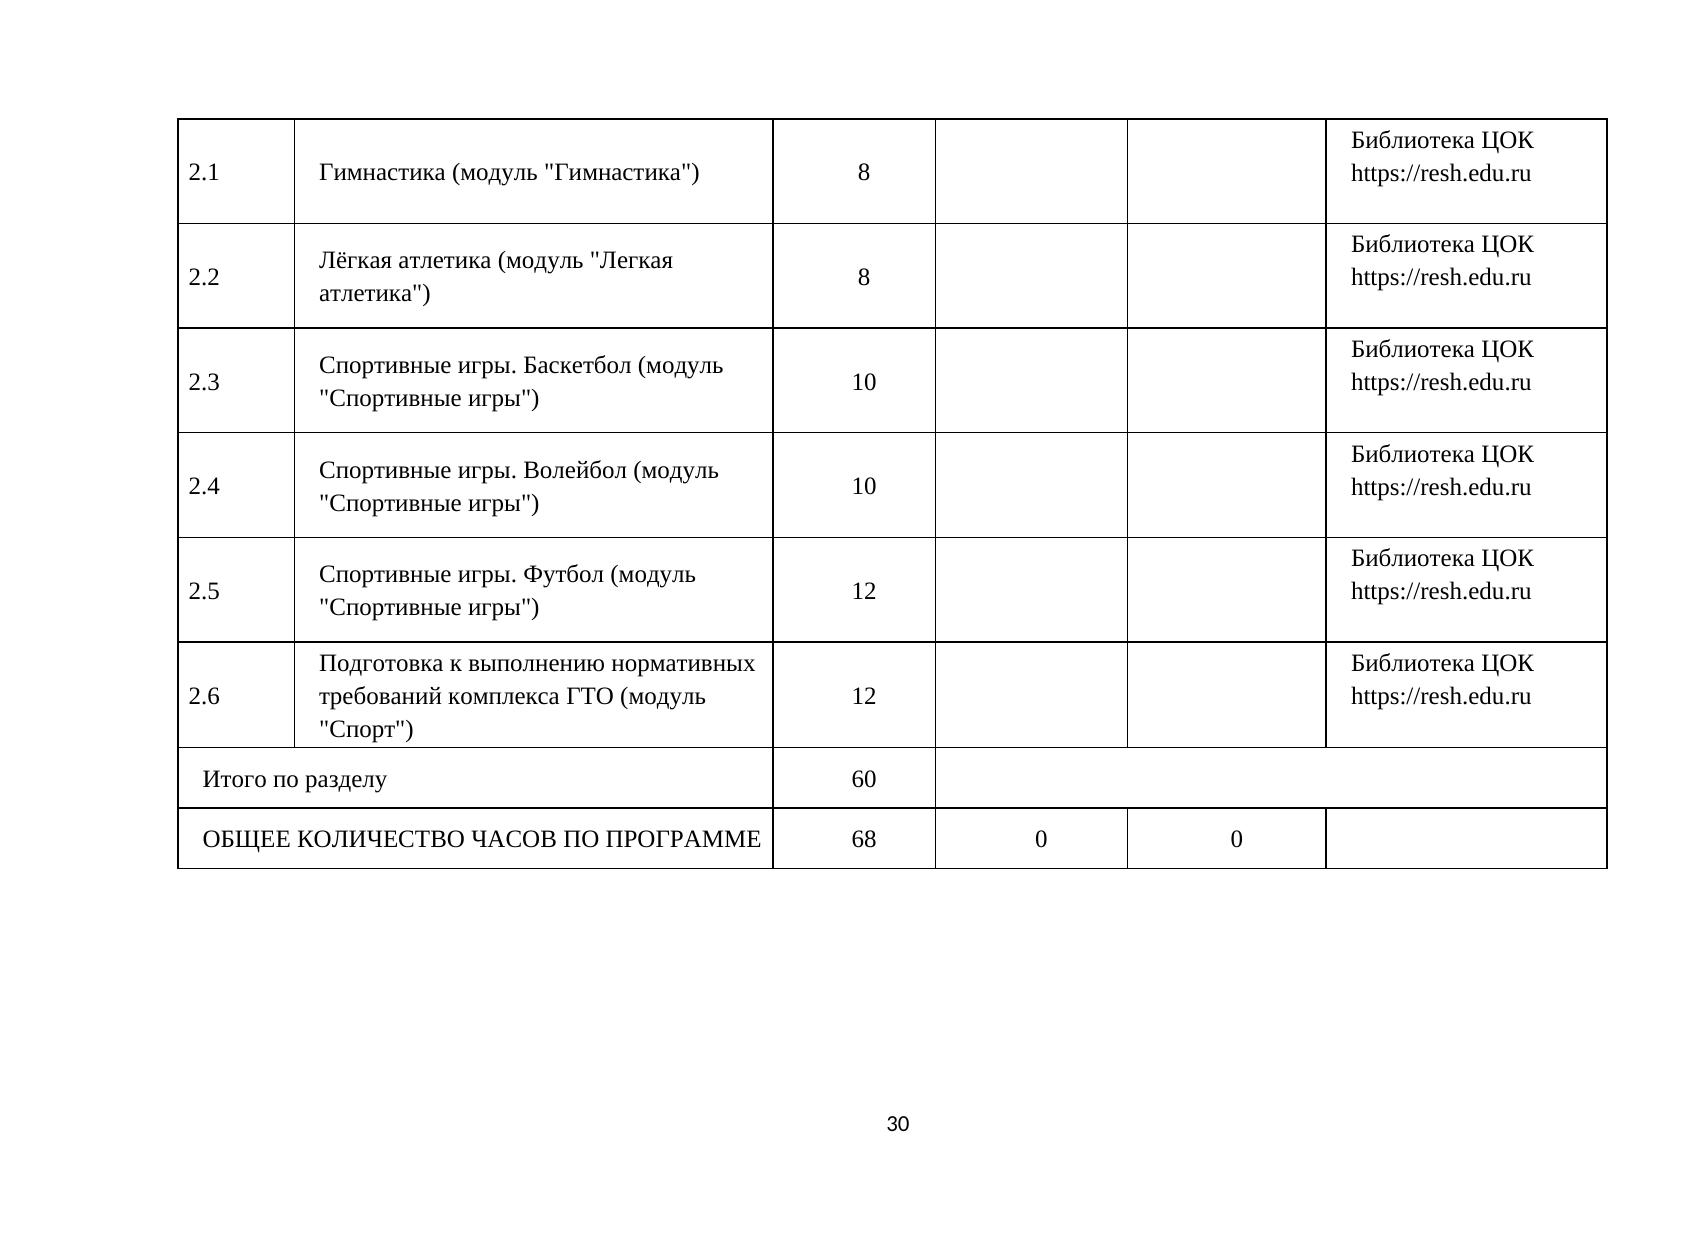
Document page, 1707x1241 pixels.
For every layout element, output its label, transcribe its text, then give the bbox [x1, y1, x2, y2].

table_cell ОБЩЕЕ КОЛИЧЕСТВО ЧАСОВ ПО ПРОГРАММЕ [179, 809, 772, 868]
table_cell [1128, 224, 1325, 327]
table_cell 12 [774, 643, 935, 746]
table_cell [936, 224, 1127, 327]
table_cell [936, 329, 1127, 432]
table_cell [936, 748, 1606, 807]
table_cell 2.5 [179, 538, 294, 641]
table_cell 2.2 [179, 224, 294, 327]
table_cell Гимнастика (модуль "Гимнастика") [295, 120, 772, 223]
table_cell [1128, 433, 1325, 536]
table_cell Спортивные игры. Футбол (модуль "Спортивные игры") [295, 538, 772, 641]
table_cell Подготовка к выполнению нормативных требований комплекса ГТО (модуль "Спорт") [295, 643, 772, 746]
table_cell 60 [774, 748, 935, 807]
table_cell 2.4 [179, 433, 294, 536]
table_cell [1128, 120, 1325, 223]
table_cell 8 [774, 120, 935, 223]
table_cell 12 [774, 538, 935, 641]
table_cell Итого по разделу [179, 748, 772, 807]
table_cell Библиотека ЦОК https://resh.edu.ru [1327, 433, 1606, 536]
table_cell 10 [774, 433, 935, 536]
table_cell 2.1 [179, 120, 294, 223]
table_cell 10 [774, 329, 935, 432]
table_cell Библиотека ЦОК https://resh.edu.ru [1327, 329, 1606, 432]
table_cell Лёгкая атлетика (модуль "Легкая атлетика") [295, 224, 772, 327]
table_cell 2.3 [179, 329, 294, 432]
table_cell Библиотека ЦОК https://resh.edu.ru [1327, 120, 1606, 223]
table_cell 0 [1128, 809, 1325, 868]
table_cell 2.6 [179, 643, 294, 746]
table_cell [1128, 538, 1325, 641]
table_cell 8 [774, 224, 935, 327]
table_cell Библиотека ЦОК https://resh.edu.ru [1327, 224, 1606, 327]
table_cell Спортивные игры. Баскетбол (модуль "Спортивные игры") [295, 329, 772, 432]
table_cell Спортивные игры. Волейбол (модуль "Спортивные игры") [295, 433, 772, 536]
table_cell [1128, 643, 1325, 746]
table_cell [1128, 329, 1325, 432]
table_cell [1327, 809, 1606, 868]
table_cell [936, 538, 1127, 641]
table_cell Библиотека ЦОК https://resh.edu.ru [1327, 538, 1606, 641]
table_cell 0 [936, 809, 1127, 868]
table_cell [936, 120, 1127, 223]
table_cell [936, 433, 1127, 536]
table_cell [936, 643, 1127, 746]
table_cell Библиотека ЦОК https://resh.edu.ru [1327, 643, 1606, 746]
table_cell 68 [774, 809, 935, 868]
